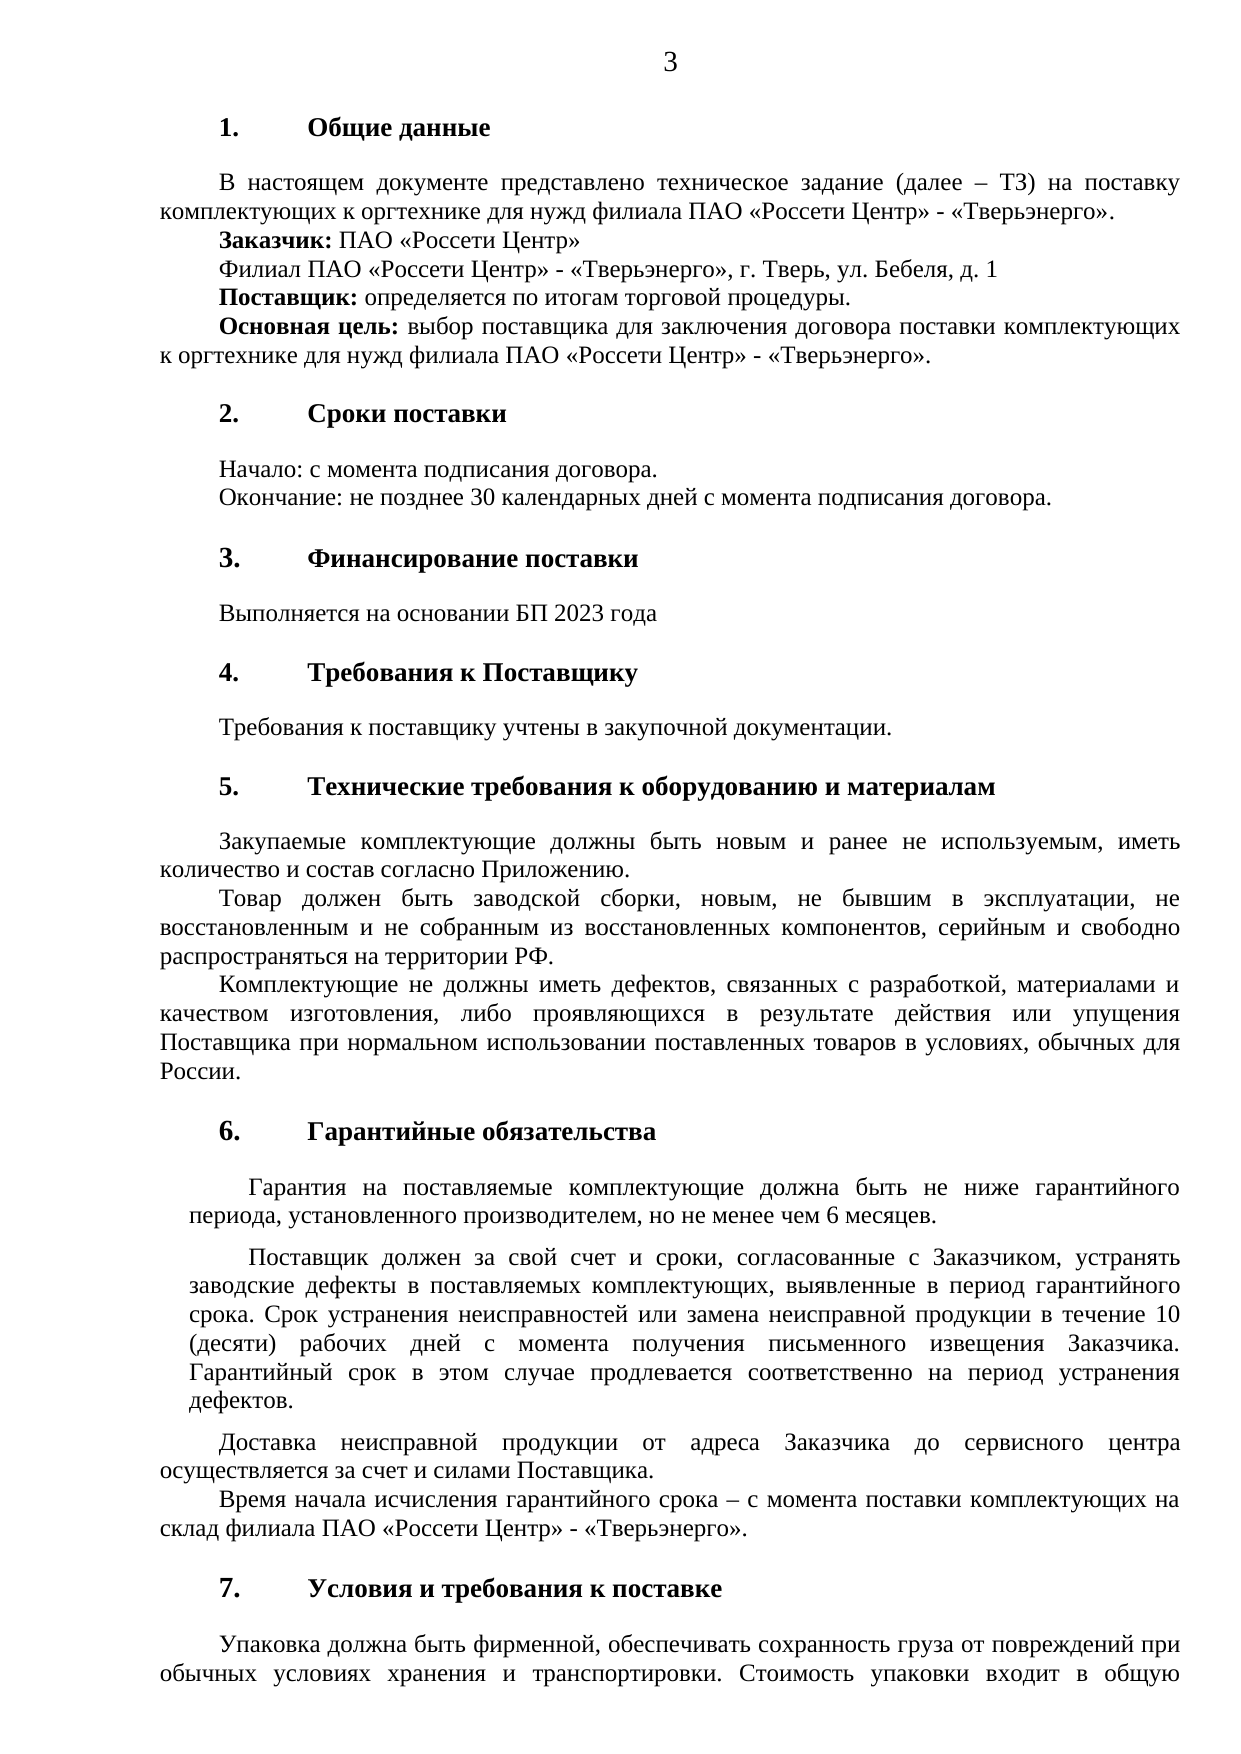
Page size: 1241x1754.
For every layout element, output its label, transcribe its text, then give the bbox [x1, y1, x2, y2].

subtitle Общие данные [159, 111, 1181, 142]
subtitle Требования к Поставщику [159, 656, 1181, 687]
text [159, 1629, 1181, 1687]
text Время начала исчисления гарантийного срока – с момента поставки комплектующих на склад филиала ПАО «Россети Центр» - «Тверьэнерго». [159, 1484, 1181, 1542]
list Начало: с момента подписания договора. [159, 454, 1181, 482]
text Закупаемые комплектующие должны быть новым и ранее не используемым, иметь количество и состав согласно Приложению. [159, 826, 1181, 883]
text Комплектующие не должны иметь дефектов, связанных с разработкой, материалами и качеством изготовления, либо проявляющихся в результате действия или упущения Поставщика при нормальном использовании поставленных товаров в условиях, обычных для России. [159, 969, 1181, 1084]
text Основная цель: выбор поставщика для заключения договора поставки комплектующих к оргтехнике для нужд филиала ПАО «Россети Центр» - «Тверьэнерго». [159, 311, 1181, 369]
text Заказчик: ПАО «Россети Центр» [159, 225, 1181, 254]
list Окончание: не позднее 30 календарных дней с момента подписания договора. [159, 482, 1181, 511]
text Поставщик: определяется по итогам торговой процедуры. [159, 282, 1181, 311]
subtitle Сроки поставки [159, 397, 1181, 429]
text Доставка неисправной продукции от адреса Заказчика до сервисного центра осуществляется за счет и силами Поставщика. [159, 1427, 1181, 1484]
text Поставщик должен за свой счет и сроки, согласованные с Заказчиком, устранять заводские дефекты в поставляемых комплектующих, выявленные в период гарантийного срока. Срок устранения неисправностей или замена неисправной продукции в течение 10 (десяти) рабочих дней с момента получения письменного извещения Заказчика. Гарантийный срок в этом случае продлевается соответственно на период устранения дефектов. [189, 1242, 1181, 1414]
subtitle Гарантийные обязательства [159, 1113, 1181, 1147]
text Филиал ПАО «Россети Центр» - «Тверьэнерго», г. Тверь, ул. Бебеля, д. 1 [159, 254, 1181, 282]
subtitle Условия и требования к поставке [159, 1571, 1181, 1604]
text Товар должен быть заводской сборки, новым, не бывшим в эксплуатации, не восстановленным и не собранным из восстановленных компонентов, серийным и свободно распространяться на территории РФ. [159, 883, 1181, 969]
text Выполняется на основании БП 2023 года [159, 598, 1181, 627]
subtitle Технические требования к оборудованию и материалам [159, 769, 1181, 801]
text Гарантия на поставляемые комплектующие должна быть не ниже гарантийного периода, установленного производителем, но не менее чем 6 месяцев. [189, 1172, 1181, 1229]
list Требования к поставщику учтены в закупочной документации. [159, 712, 1181, 741]
subtitle Финансирование поставки [159, 540, 1181, 573]
text В настоящем документе представлено техническое задание (далее – ТЗ) на поставку комплектующих к оргтехнике для нужд филиала ПАО «Россети Центр» - «Тверьэнерго». [159, 167, 1181, 225]
